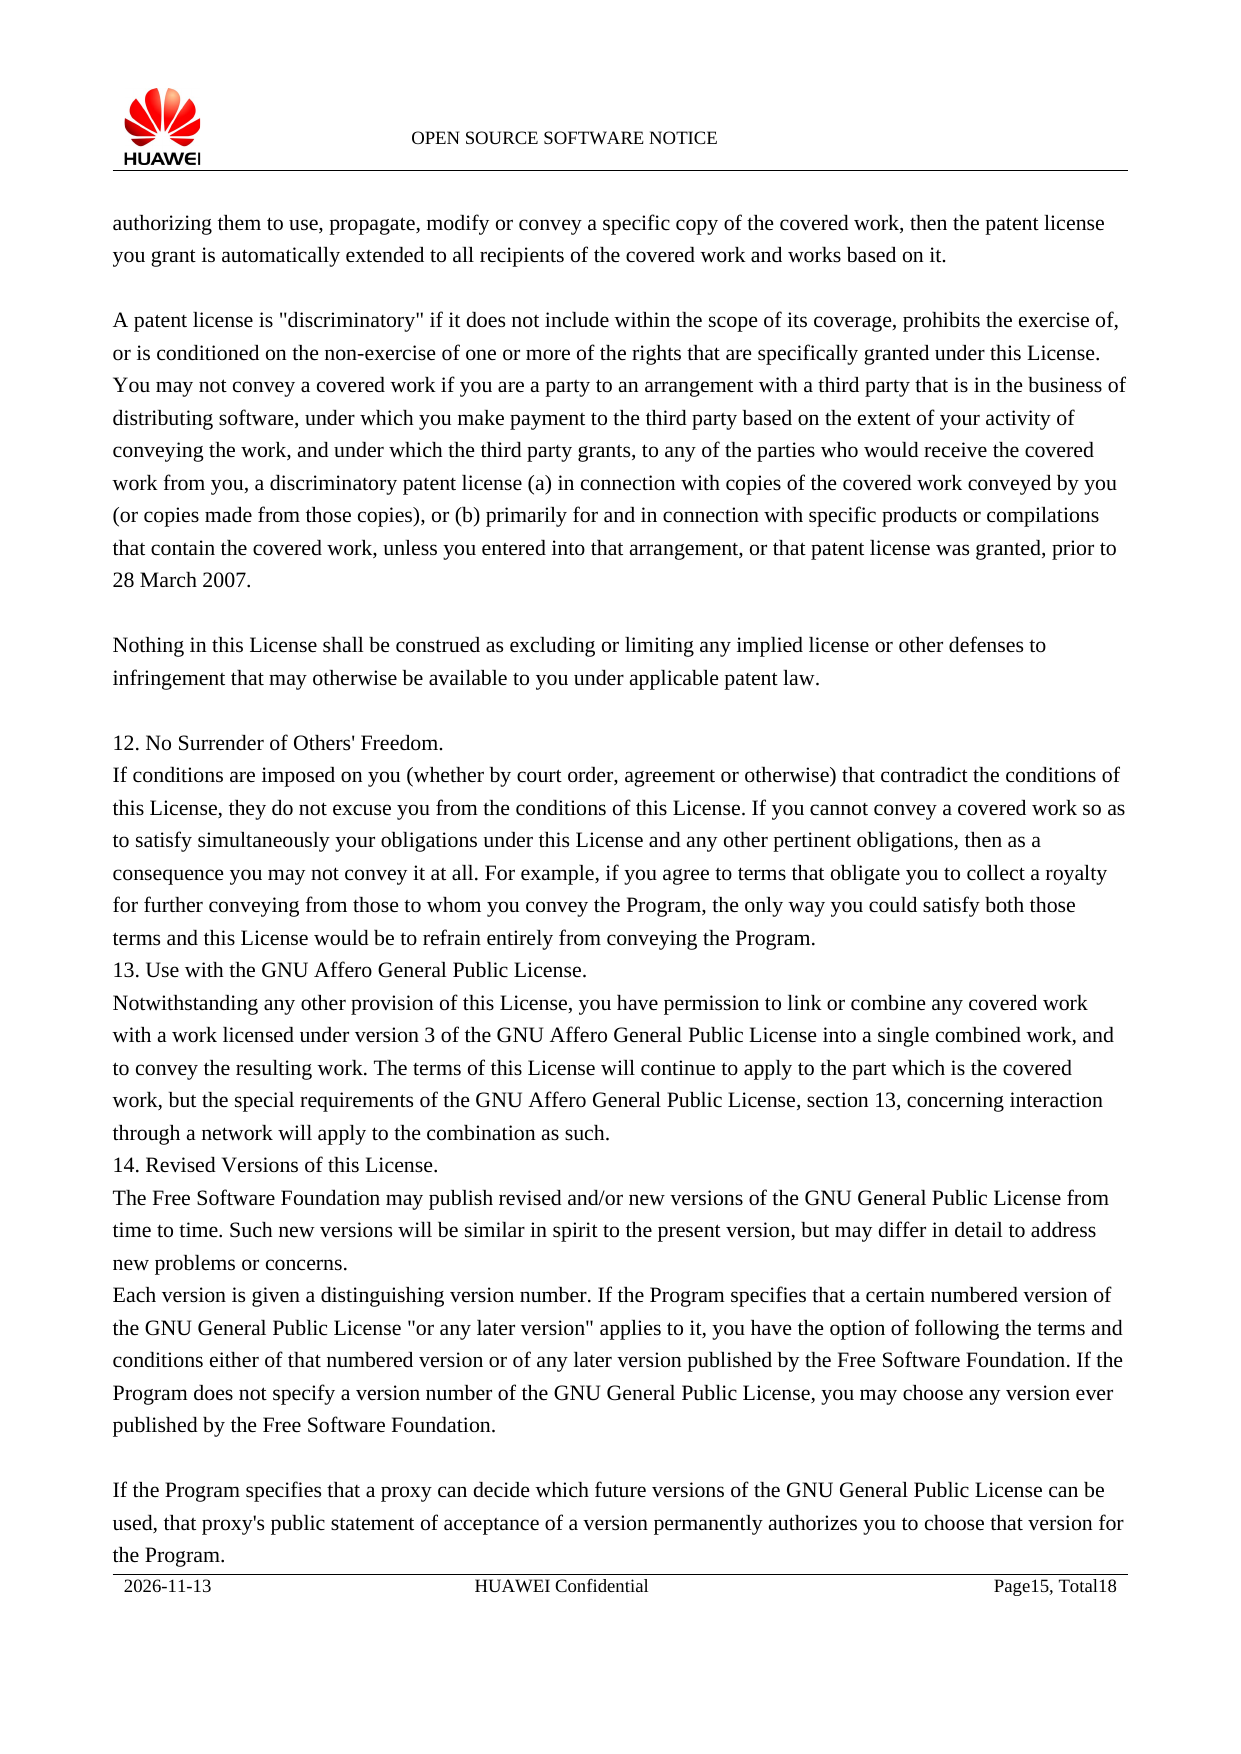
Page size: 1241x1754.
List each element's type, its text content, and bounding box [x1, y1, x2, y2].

picture [124, 88, 201, 165]
